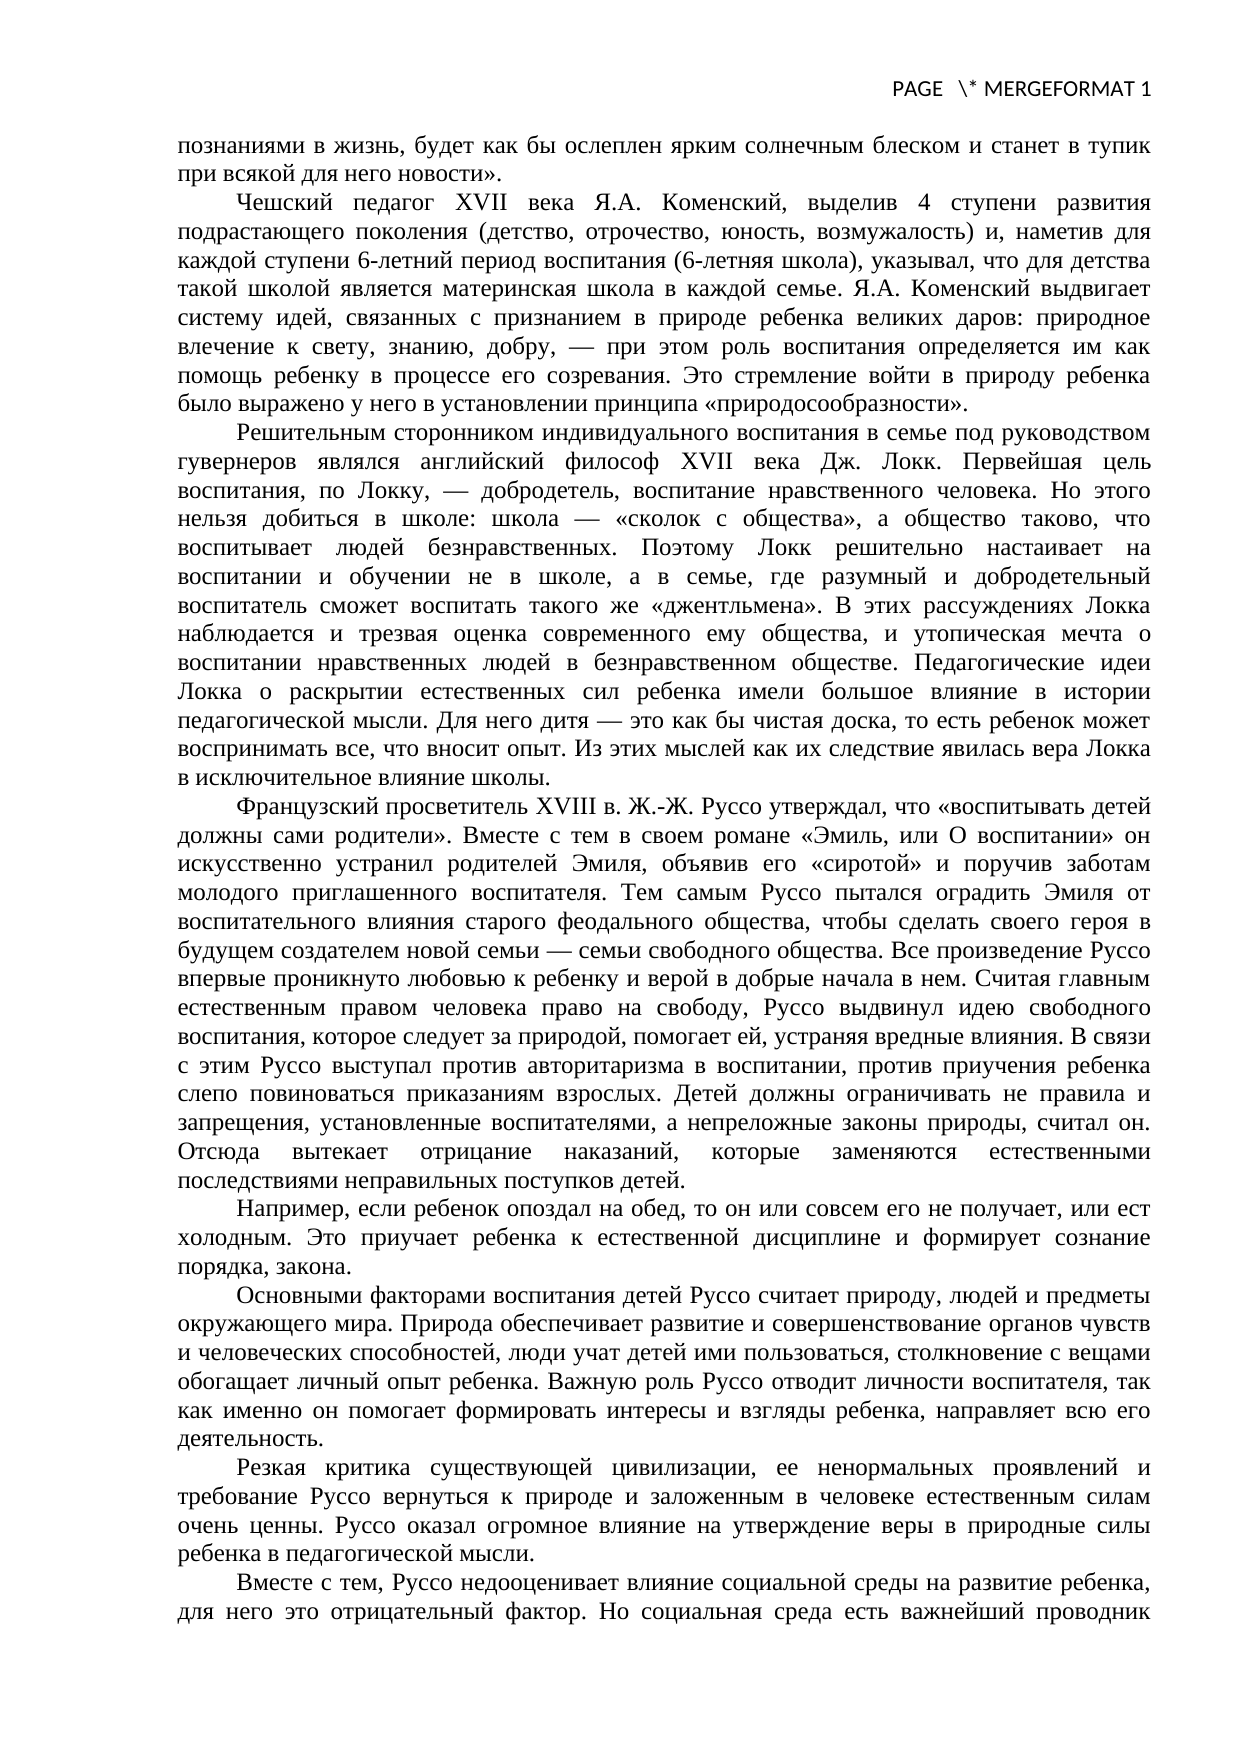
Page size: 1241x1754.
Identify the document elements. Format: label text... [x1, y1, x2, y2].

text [177, 130, 1152, 187]
text Чешский педагог XVII века Я.А. Коменский, выделив 4 ступени развития подрастающего поколения (детство, отрочество, юность, возмужалость) и, наметив для каждой ступени 6-летний период воспитания (6-летняя школа), указывал, что для детства такой школой является материнская школа в каждой семье. Я.А. Коменский выдвигает систему идей, связанных с признанием в природе ребенка великих даров: природное влечение к свету, знанию, добру, — при этом роль воспитания определяется им как помощь ребенку в процессе его созревания. Это стремление войти в природу ребенка было выражено у него в установлении принципа «природосообразности». [177, 187, 1152, 417]
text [177, 1567, 1152, 1625]
text Решительным сторонником индивидуального воспитания в семье под руководством гувернеров являлся английский философ XVII века Дж. Локк. Первейшая цель воспитания, по Локку, — добродетель, воспитание нравственного человека. Но этого нельзя добиться в школе: школа — «сколок с общества», а общество таково, что воспитывает людей безнравственных. Поэтому Локк решительно настаивает на воспитании и обучении не в школе, а в семье, где разумный и добродетельный воспитатель сможет воспитать такого же «джентльмена». В этих рассуждениях Локка наблюдается и трезвая оценка современного ему общества, и утопическая мечта о воспитании нравственных людей в безнравственном обществе. Педагогические идеи Локка о раскрытии естественных сил ребенка имели большое влияние в истории педагогической мысли. Для него дитя — это как бы чистая доска, то есть ребенок может воспринимать все, что вносит опыт. Из этих мыслей как их следствие явилась вера Локка в исключительное влияние школы. [177, 417, 1152, 791]
text Основными факторами воспитания детей Руссо считает природу, людей и предметы окружающего мира. Природа обеспечивает развитие и совершенствование органов чувств и человеческих способностей, люди учат детей ими пользоваться, столкновение с вещами обогащает личный опыт ребенка. Важную роль Руссо отводит личности воспитателя, так как именно он помогает формировать интересы и взгляды ребенка, направляет всю его деятельность. [177, 1280, 1152, 1452]
text Например, если ребенок опоздал на обед, то он или совсем его не получает, или ест холодным. Это приучает ребенка к естественной дисциплине и формирует сознание порядка, закона. [177, 1193, 1152, 1280]
text Резкая критика существующей цивилизации, ее ненормальных проявлений и требование Руссо вернуться к природе и заложенным в человеке естественным силам очень ценны. Руссо оказал огромное влияние на утверждение веры в природные силы ребенка в педагогической мысли. [177, 1452, 1152, 1567]
text Французский просветитель XVIII в. Ж.-Ж. Руссо утверждал, что «воспитывать детей должны сами родители». Вместе с тем в своем романе «Эмиль, или О воспитании» он искусственно устранил родителей Эмиля, объявив его «сиротой» и поручив заботам молодого приглашенного воспитателя. Тем самым Руссо пытался оградить Эмиля от воспитательного влияния старого феодального общества, чтобы сделать своего героя в будущем создателем новой семьи — семьи свободного общества. Все произведение Руссо впервые проникнуто любовью к ребенку и верой в добрые начала в нем. Считая главным естественным правом человека право на свободу, Руссо выдвинул идею свободного воспитания, которое следует за природой, помогает ей, устраняя вредные влияния. В связи с этим Руссо выступал против авторитаризма в воспитании, против приучения ребенка слепо повиноваться приказаниям взрослых. Детей должны ограничивать не правила и запрещения, установленные воспитателями, а непреложные законы природы, считал он. Отсюда вытекает отрицание наказаний, которые заменяются естественными последствиями неправильных поступков детей. [177, 791, 1152, 1193]
